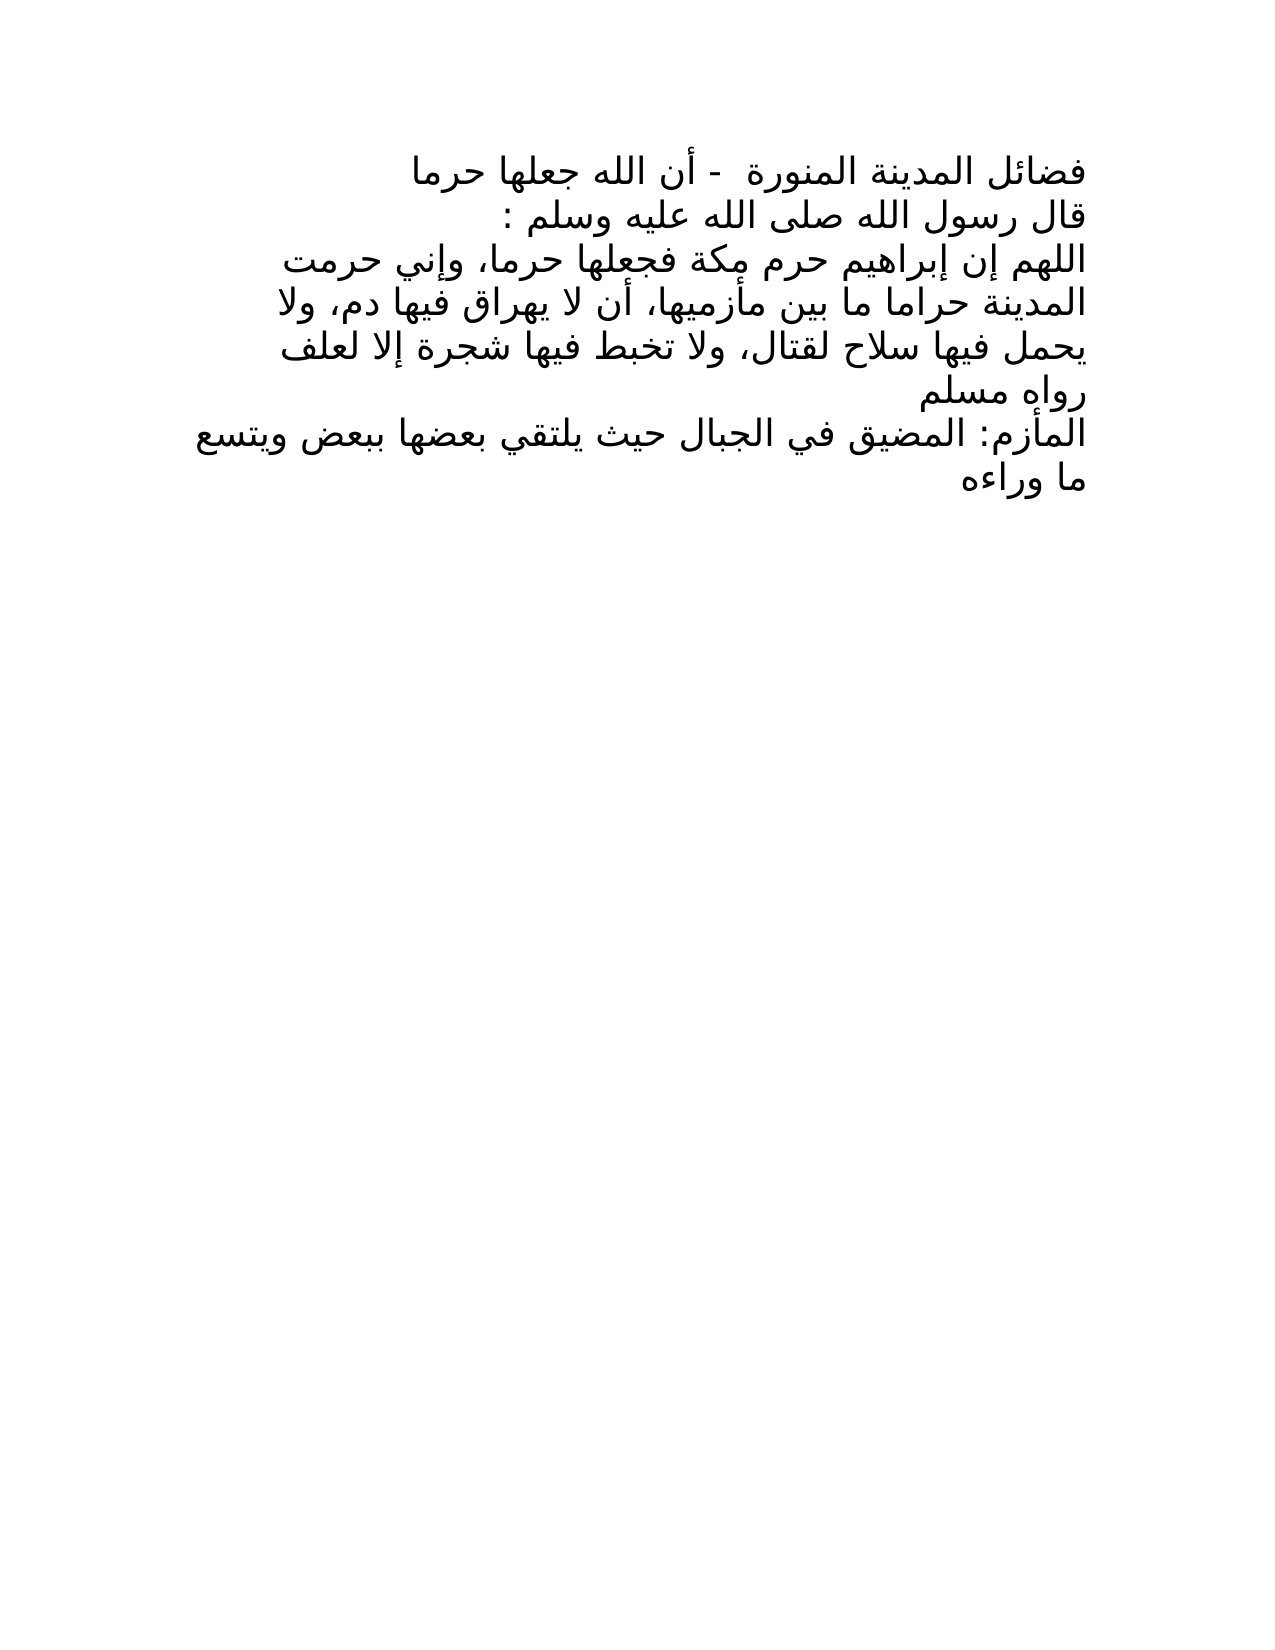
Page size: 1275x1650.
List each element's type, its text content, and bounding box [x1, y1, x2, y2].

text المأزم: المضيق في الجبال حيث يلتقي بعضها ببعض ويتسع ما وراءه [187, 412, 1087, 499]
text اللهم إن إبراهيم حرم مكة فجعلها حرما، وإني حرمت المدينة حراما ما بين مأزميها، أن لا يهراق فيها دم، ولا يحمل فيها سلاح لقتال، ولا تخبط فيها شجرة إلا لعلف [187, 237, 1087, 368]
text قال رسول الله صلى الله عليه وسلم : [187, 194, 1087, 237]
text رواه مسلم [187, 368, 1087, 412]
text فضائل المدينة المنورة - أن الله جعلها حرما [187, 150, 1087, 194]
